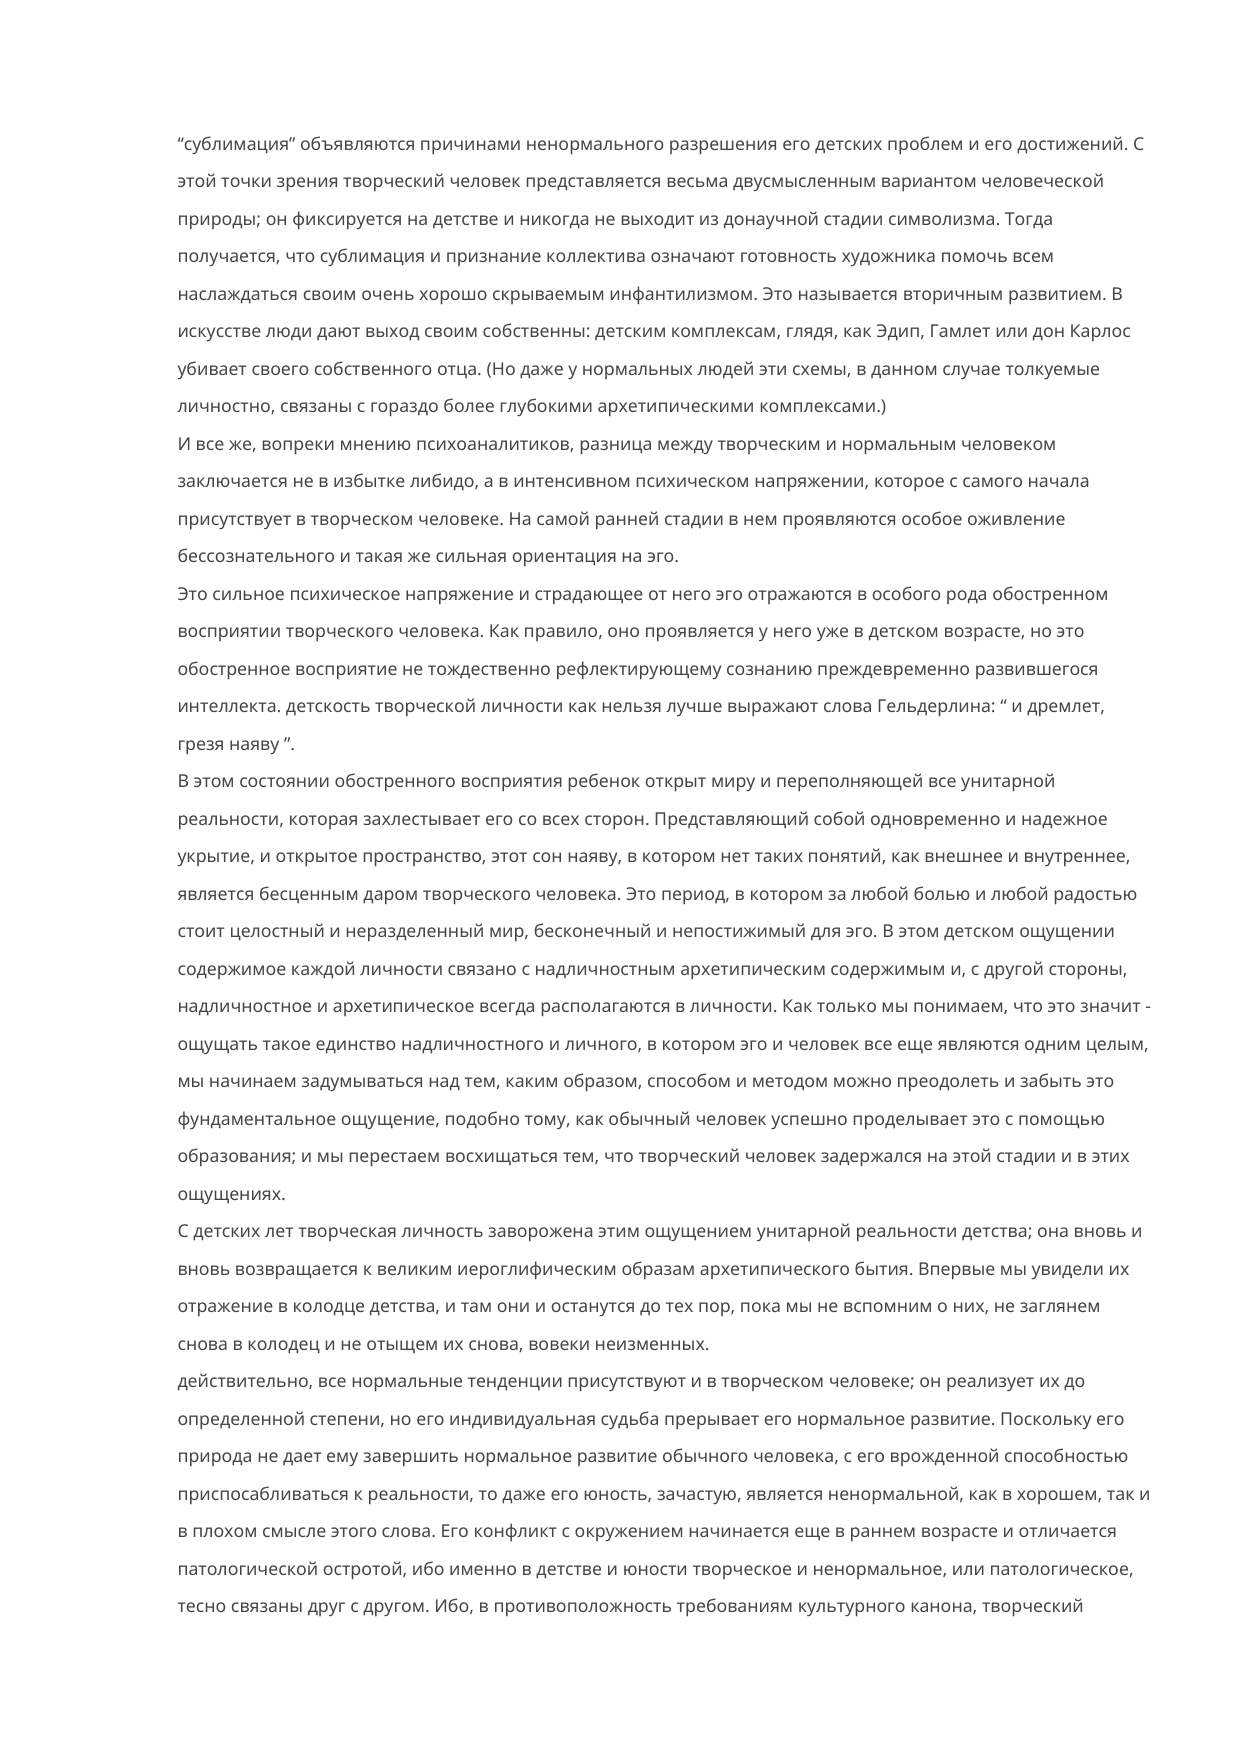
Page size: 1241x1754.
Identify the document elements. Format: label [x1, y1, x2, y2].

text [177, 118, 1152, 1618]
